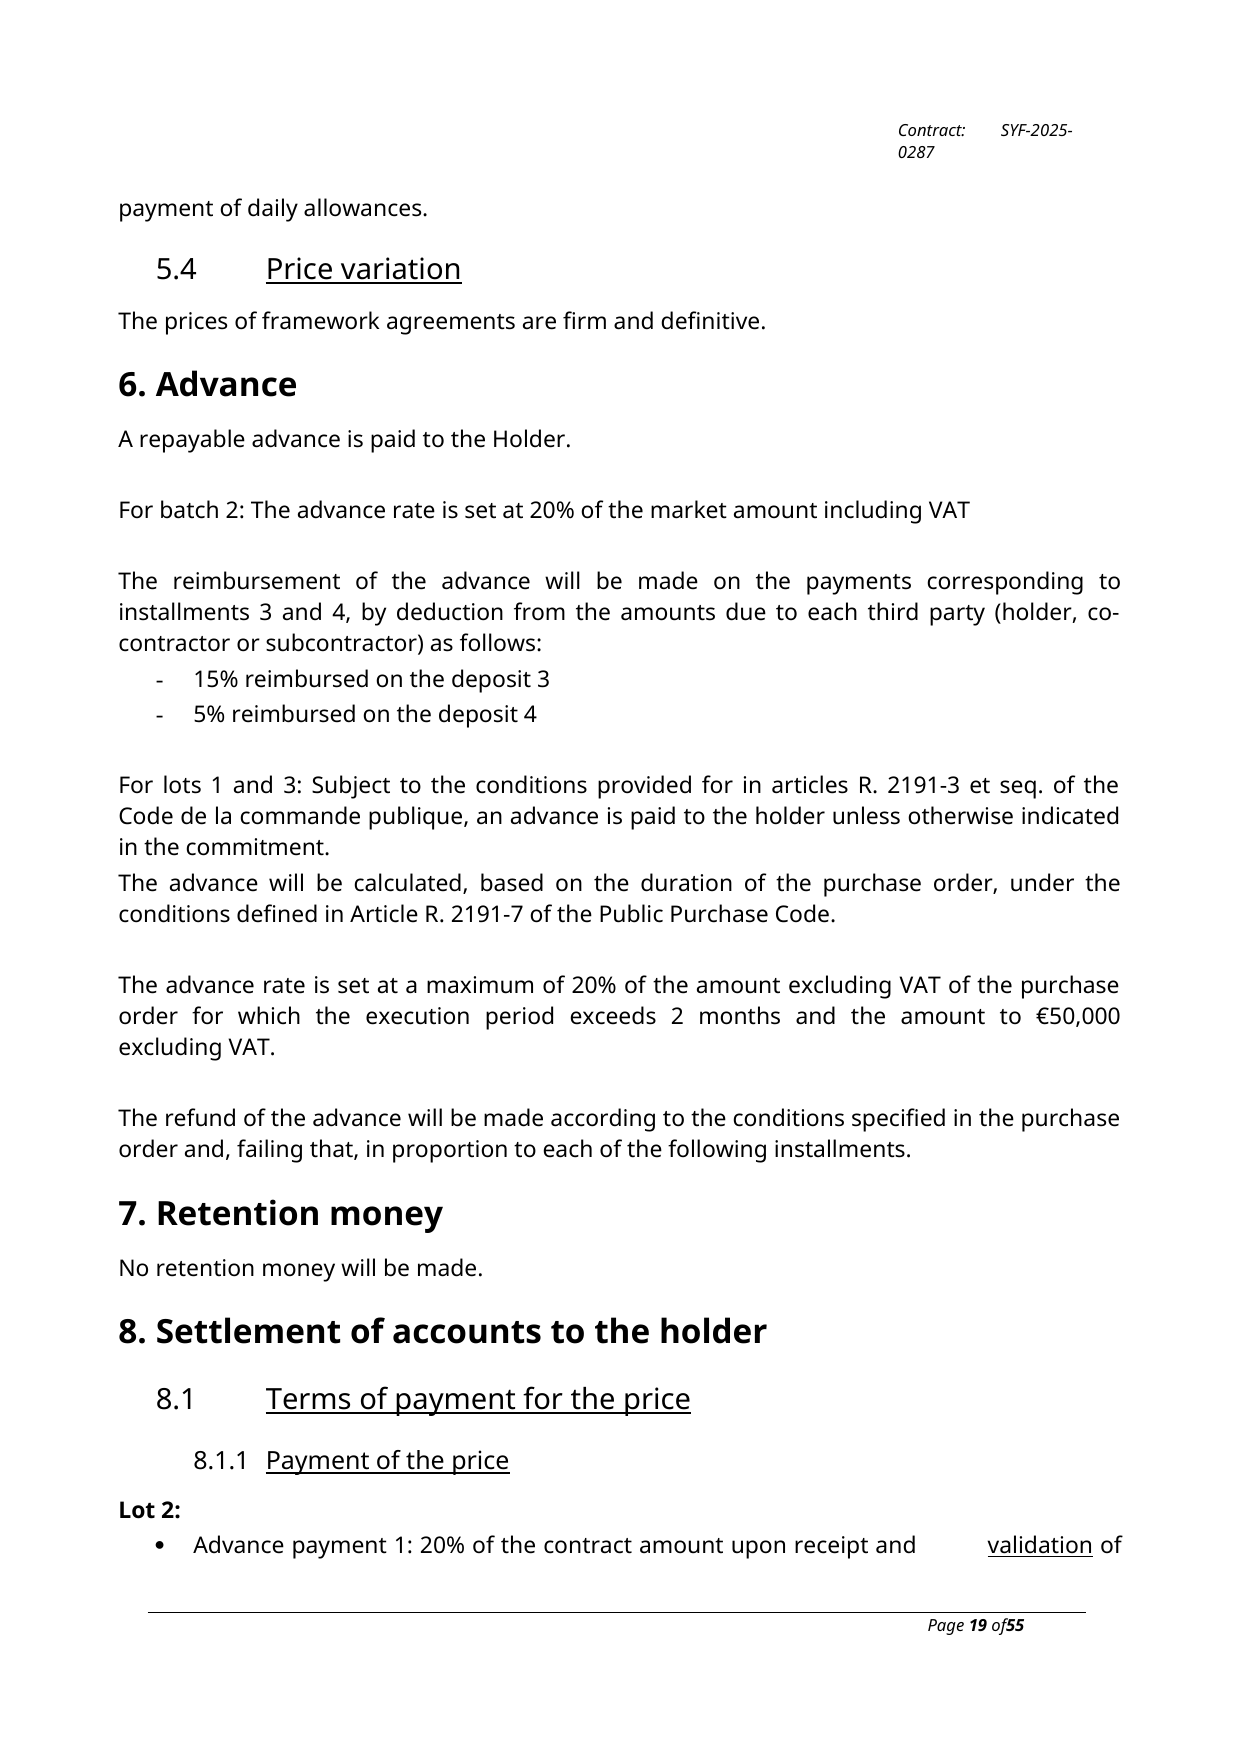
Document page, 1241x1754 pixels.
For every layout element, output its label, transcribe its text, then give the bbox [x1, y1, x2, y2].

text For batch 2: The advance rate is set at 20% of the market amount including VAT [118, 494, 1122, 525]
text The advance will be calculated, based on the duration of the purchase order, under the conditions defined in Article R. 2191-7 of the Public Purchase Code. [118, 867, 1122, 929]
text Advance [118, 361, 1122, 406]
text The prices of framework agreements are firm and definitive. [118, 304, 1122, 336]
text No retention money will be made. [118, 1252, 1122, 1283]
text The reimbursement of the advance will be made on the payments corresponding to installments 3 and 4, by deduction from the amounts due to each third party (holder, co-contractor or subcontractor) as follows: [118, 564, 1122, 658]
text Price variation [156, 248, 1122, 288]
text 15% reimbursed on the deposit 3 [156, 662, 1122, 694]
text 5% reimbursed on the deposit 4 [156, 698, 1122, 729]
text A repayable advance is paid to the Holder. [118, 423, 1122, 454]
text Lot 2: [118, 1494, 1122, 1525]
text The advance rate is set at a maximum of 20% of the amount excluding VAT of the purchase order for which the execution period exceeds 2 months and the amount to €50,000 excluding VAT. [118, 969, 1122, 1062]
text The refund of the advance will be made according to the conditions specified in the purchase order and, failing that, in proportion to each of the following installments. [118, 1102, 1122, 1164]
text Settlement of accounts to the holder [118, 1308, 1122, 1353]
text Terms of payment for the price [156, 1378, 1122, 1418]
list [156, 1529, 1122, 1560]
text For lots 1 and 3: Subject to the conditions provided for in articles R. 2191-3 et seq. of the Code de la commande publique, an advance is paid to the holder unless otherwise indicated in the commitment. [118, 769, 1122, 862]
text Retention money [118, 1189, 1122, 1235]
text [118, 192, 1122, 223]
text Payment of the price [193, 1443, 1122, 1477]
